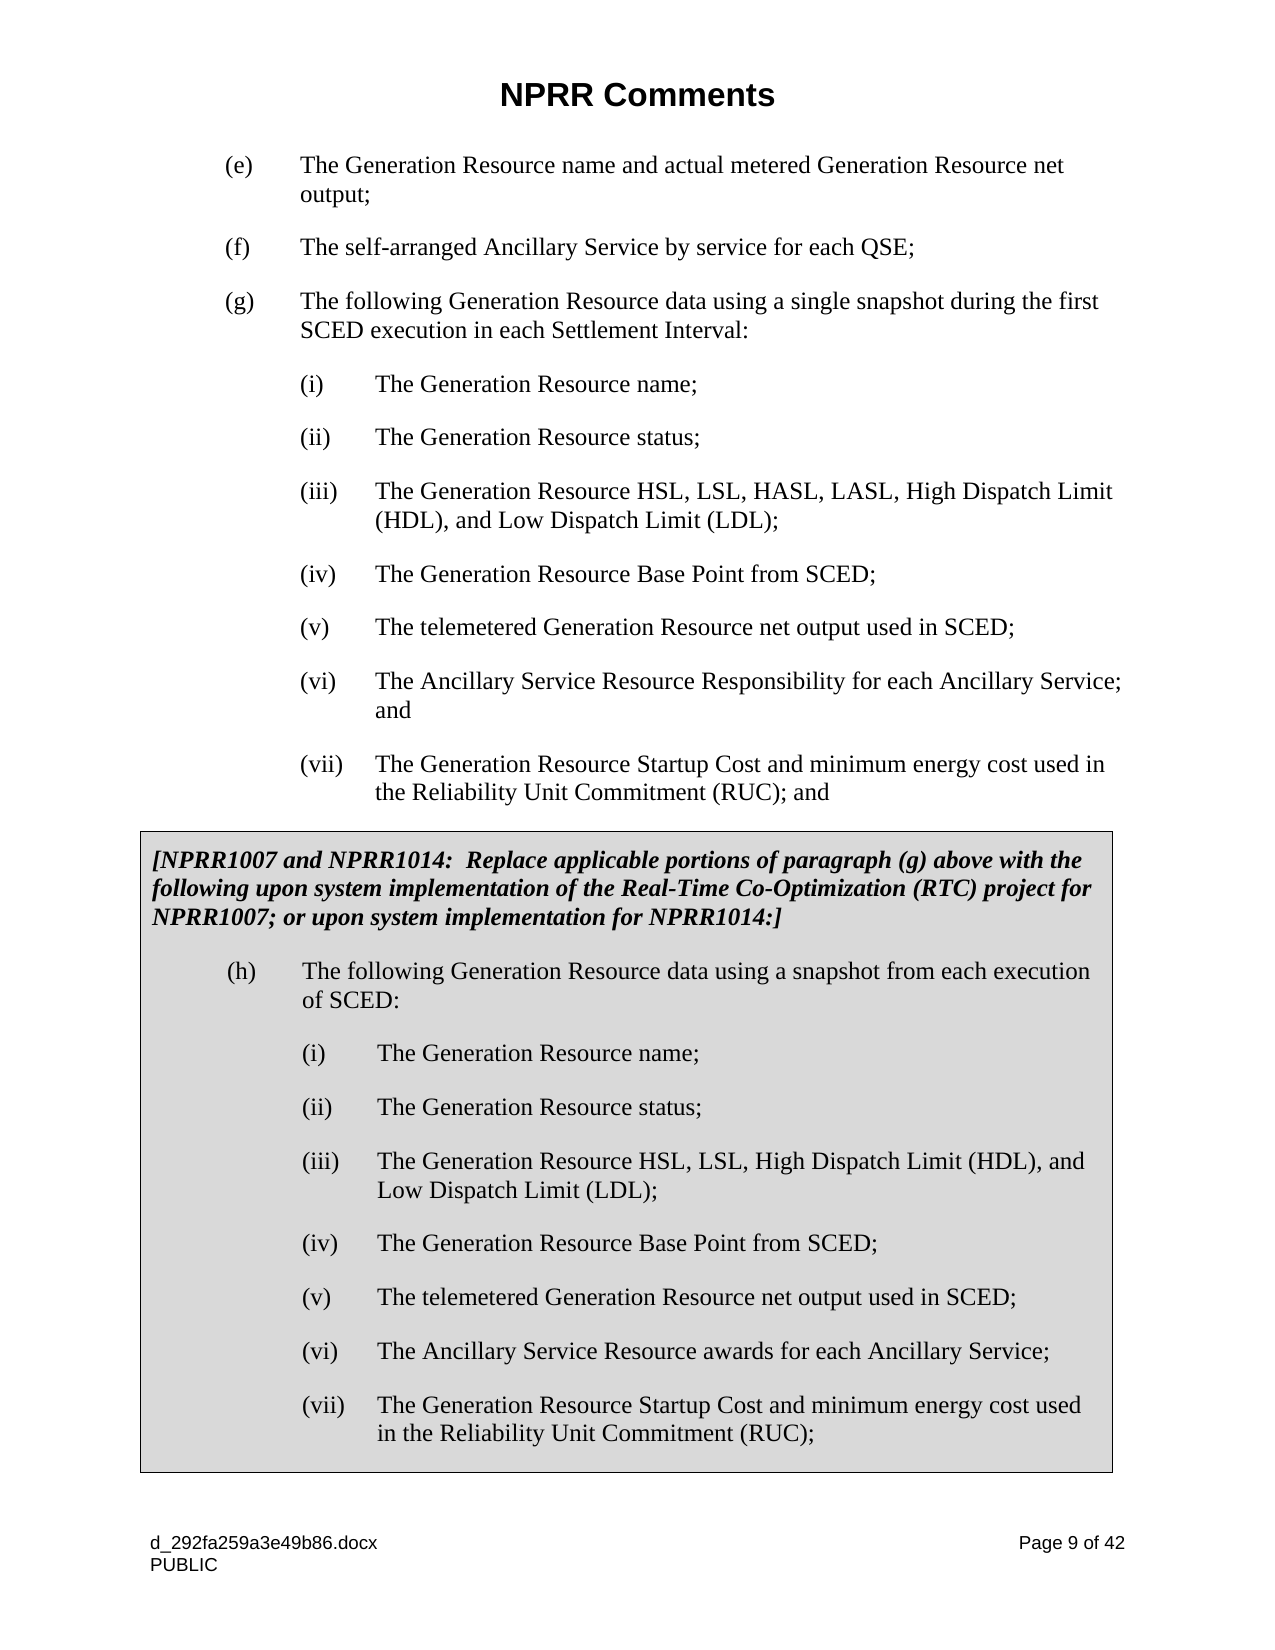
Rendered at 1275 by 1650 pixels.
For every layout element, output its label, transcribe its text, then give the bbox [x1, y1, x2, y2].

text (g) The following Generation Resource data using a single snapshot during the first SCED execution in each Settlement Interval: [225, 286, 1125, 344]
text (vii) The Generation Resource Startup Cost and minimum energy cost used in the Reliability Unit Commitment (RUC); and [300, 749, 1125, 806]
text (f) The self-arranged Ancillary Service by service for each QSE; [225, 232, 1125, 261]
text (iv) The Generation Resource Base Point from SCED; [300, 559, 1125, 587]
text (ii) The Generation Resource status; [300, 422, 1125, 451]
text (vi) The Ancillary Service Resource Responsibility for each Ancillary Service; and [300, 666, 1125, 724]
text (v) The telemetered Generation Resource net output used in SCED; [300, 612, 1125, 641]
text (e) The Generation Resource name and actual metered Generation Resource net output; [225, 150, 1125, 207]
text (iii) The Generation Resource HSL, LSL, HASL, LASL, High Dispatch Limit (HDL), and Low Dispatch Limit (LDL); [300, 476, 1125, 534]
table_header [141, 832, 1112, 1472]
text (i) The Generation Resource name; [300, 369, 1125, 397]
